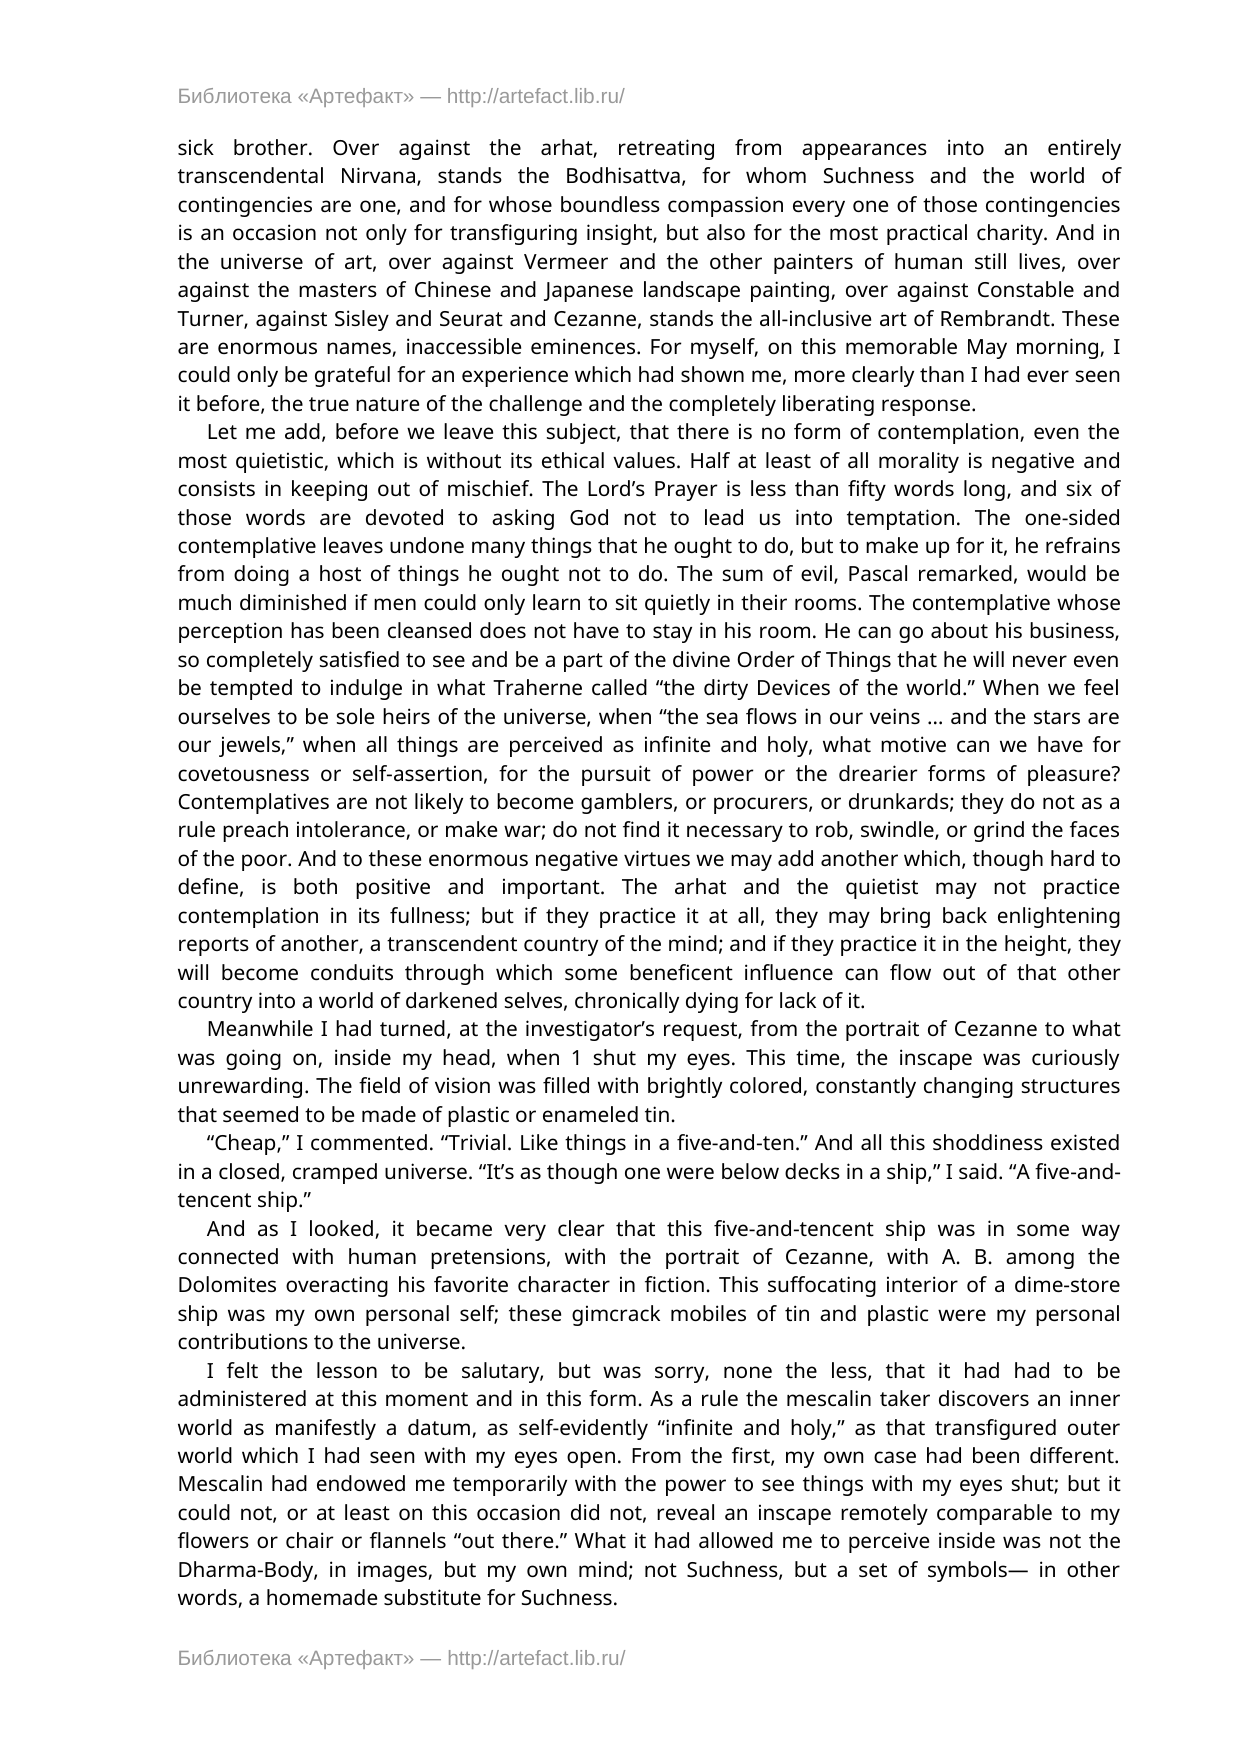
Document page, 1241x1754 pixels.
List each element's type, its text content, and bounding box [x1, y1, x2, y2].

text “Cheap,” I commented. “Trivial. Like things in a five-and-ten.” And all this shoddiness existed in a closed, cramped universe. “It’s as though one were below decks in a ship,” I said. “A five-and-tencent ship.” [177, 1128, 1122, 1214]
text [177, 133, 1122, 417]
text Let me add, before we leave this subject, that there is no form of contemplation, even the most quietistic, which is without its ethical values. Half at least of all morality is negative and consists in keeping out of mischief. The Lord’s Prayer is less than fifty words long, and six of those words are devoted to asking God not to lead us into temptation. The one-sided contemplative leaves undone many things that he ought to do, but to make up for it, he refrains from doing a host of things he ought not to do. The sum of evil, Pascal remarked, would be much diminished if men could only learn to sit quietly in their rooms. The contemplative whose perception has been cleansed does not have to stay in his room. He can go about his business, so completely satisfied to see and be a part of the divine Order of Things that he will never even be tempted to indulge in what Traherne called “the dirty Devices of the world.” When we feel ourselves to be sole heirs of the universe, when “the sea flows in our veins … and the stars are our jewels,” when all things are perceived as infinite and holy, what motive can we have for covetousness or self-assertion, for the pursuit of power or the drearier forms of pleasure? Contemplatives are not likely to become gamblers, or procurers, or drunkards; they do not as a rule preach intolerance, or make war; do not find it necessary to rob, swindle, or grind the faces of the poor. And to these enormous negative virtues we may add another which, though hard to define, is both positive and important. The arhat and the quietist may not practice contemplation in its fullness; but if they practice it at all, they may bring back enlightening reports of another, a transcendent country of the mind; and if they practice it in the height, they will become conduits through which some beneficent influence can flow out of that other country into a world of darkened selves, chronically dying for lack of it. [177, 417, 1122, 1014]
text And as I looked, it became very clear that this five-and-tencent ship was in some way connected with human pretensions, with the portrait of Cezanne, with A. B. among the Dolomites overacting his favorite character in fiction. This suffocating interior of a dime-store ship was my own personal self; these gimcrack mobiles of tin and plastic were my personal contributions to the universe. [177, 1214, 1122, 1356]
text I felt the lesson to be salutary, but was sorry, none the less, that it had had to be administered at this moment and in this form. As a rule the mescalin taker discovers an inner world as manifestly a datum, as self-evidently “infinite and holy,” as that transfigured outer world which I had seen with my eyes open. From the first, my own case had been different. Mescalin had endowed me temporarily with the power to see things with my eyes shut; but it could not, or at least on this occasion did not, reveal an inscape remotely comparable to my flowers or chair or flannels “out there.” What it had allowed me to perceive inside was not the Dharma-Body, in images, but my own mind; not Suchness, but a set of symbols— in other words, a homemade substitute for Suchness. [177, 1356, 1122, 1612]
text Meanwhile I had turned, at the investigator’s request, from the portrait of Cezanne to what was going on, inside my head, when 1 shut my eyes. This time, the inscape was curiously unrewarding. The field of vision was filled with brightly colored, constantly changing structures that seemed to be made of plastic or enameled tin. [177, 1014, 1122, 1128]
